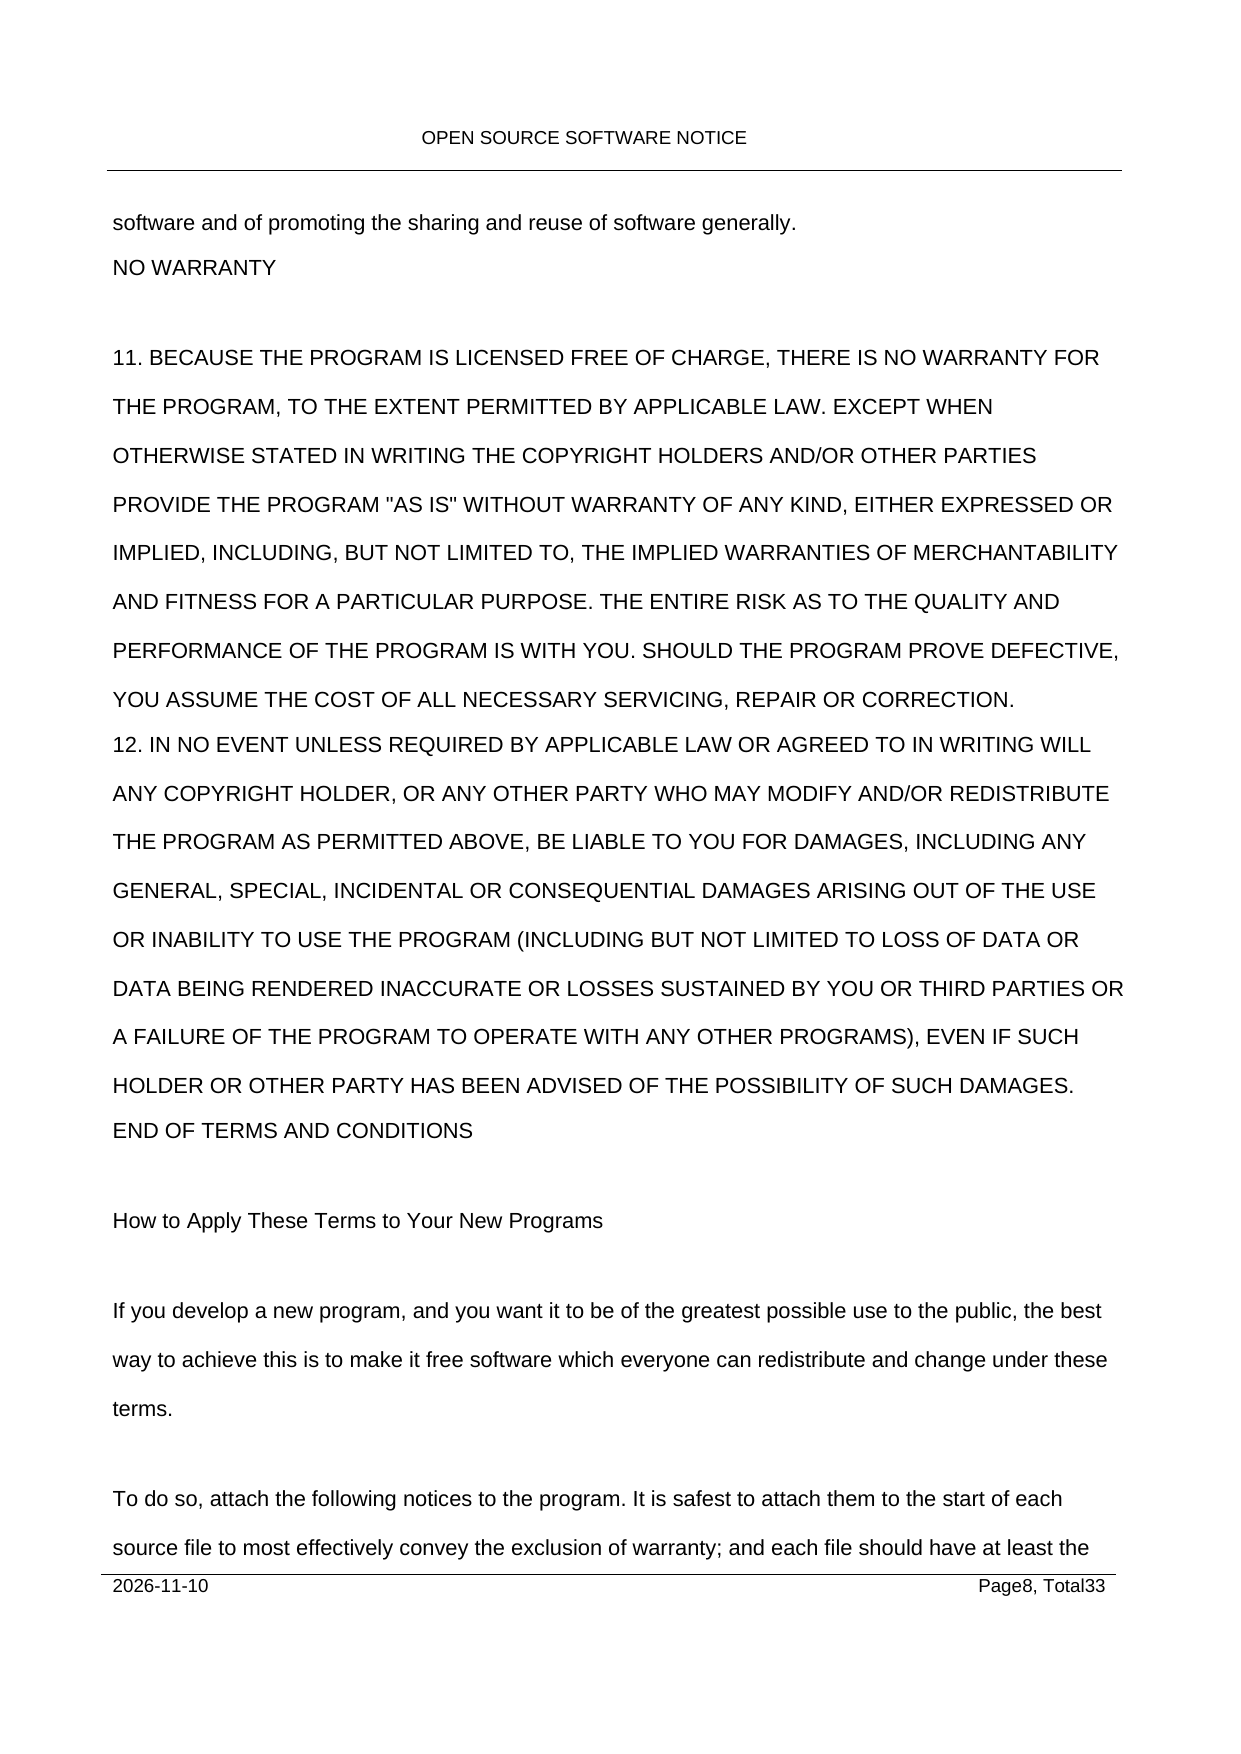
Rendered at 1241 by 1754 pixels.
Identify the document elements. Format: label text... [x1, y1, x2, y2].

text NO WARRANTY [112, 251, 1128, 284]
text If you develop a new program, and you want it to be of the greatest possible use to the public, the best way to achieve this is to make it free software which everyone can redistribute and change under these terms. [112, 1295, 1128, 1425]
text 11. BECAUSE THE PROGRAM IS LICENSED FREE OF CHARGE, THERE IS NO WARRANTY FOR THE PROGRAM, TO THE EXTENT PERMITTED BY APPLICABLE LAW. EXCEPT WHEN OTHERWISE STATED IN WRITING THE COPYRIGHT HOLDERS AND/OR OTHER PARTIES PROVIDE THE PROGRAM "AS IS" WITHOUT WARRANTY OF ANY KIND, EITHER EXPRESSED OR IMPLIED, INCLUDING, BUT NOT LIMITED TO, THE IMPLIED WARRANTIES OF MERCHANTABILITY AND FITNESS FOR A PARTICULAR PURPOSE. THE ENTIRE RISK AS TO THE QUALITY AND PERFORMANCE OF THE PROGRAM IS WITH YOU. SHOULD THE PROGRAM PROVE DEFECTIVE, YOU ASSUME THE COST OF ALL NECESSARY SERVICING, REPAIR OR CORRECTION. [112, 342, 1128, 715]
text 12. IN NO EVENT UNLESS REQUIRED BY APPLICABLE LAW OR AGREED TO IN WRITING WILL ANY COPYRIGHT HOLDER, OR ANY OTHER PARTY WHO MAY MODIFY AND/OR REDISTRIBUTE THE PROGRAM AS PERMITTED ABOVE, BE LIABLE TO YOU FOR DAMAGES, INCLUDING ANY GENERAL, SPECIAL, INCIDENTAL OR CONSEQUENTIAL DAMAGES ARISING OUT OF THE USE OR INABILITY TO USE THE PROGRAM (INCLUDING BUT NOT LIMITED TO LOSS OF DATA OR DATA BEING RENDERED INACCURATE OR LOSSES SUSTAINED BY YOU OR THIRD PARTIES OR A FAILURE OF THE PROGRAM TO OPERATE WITH ANY OTHER PROGRAMS), EVEN IF SUCH HOLDER OR OTHER PARTY HAS BEEN ADVISED OF THE POSSIBILITY OF SUCH DAMAGES. [112, 728, 1128, 1102]
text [112, 206, 1128, 239]
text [112, 1482, 1128, 1564]
text END OF TERMS AND CONDITIONS [112, 1114, 1128, 1147]
text How to Apply These Terms to Your New Programs [112, 1204, 1128, 1237]
